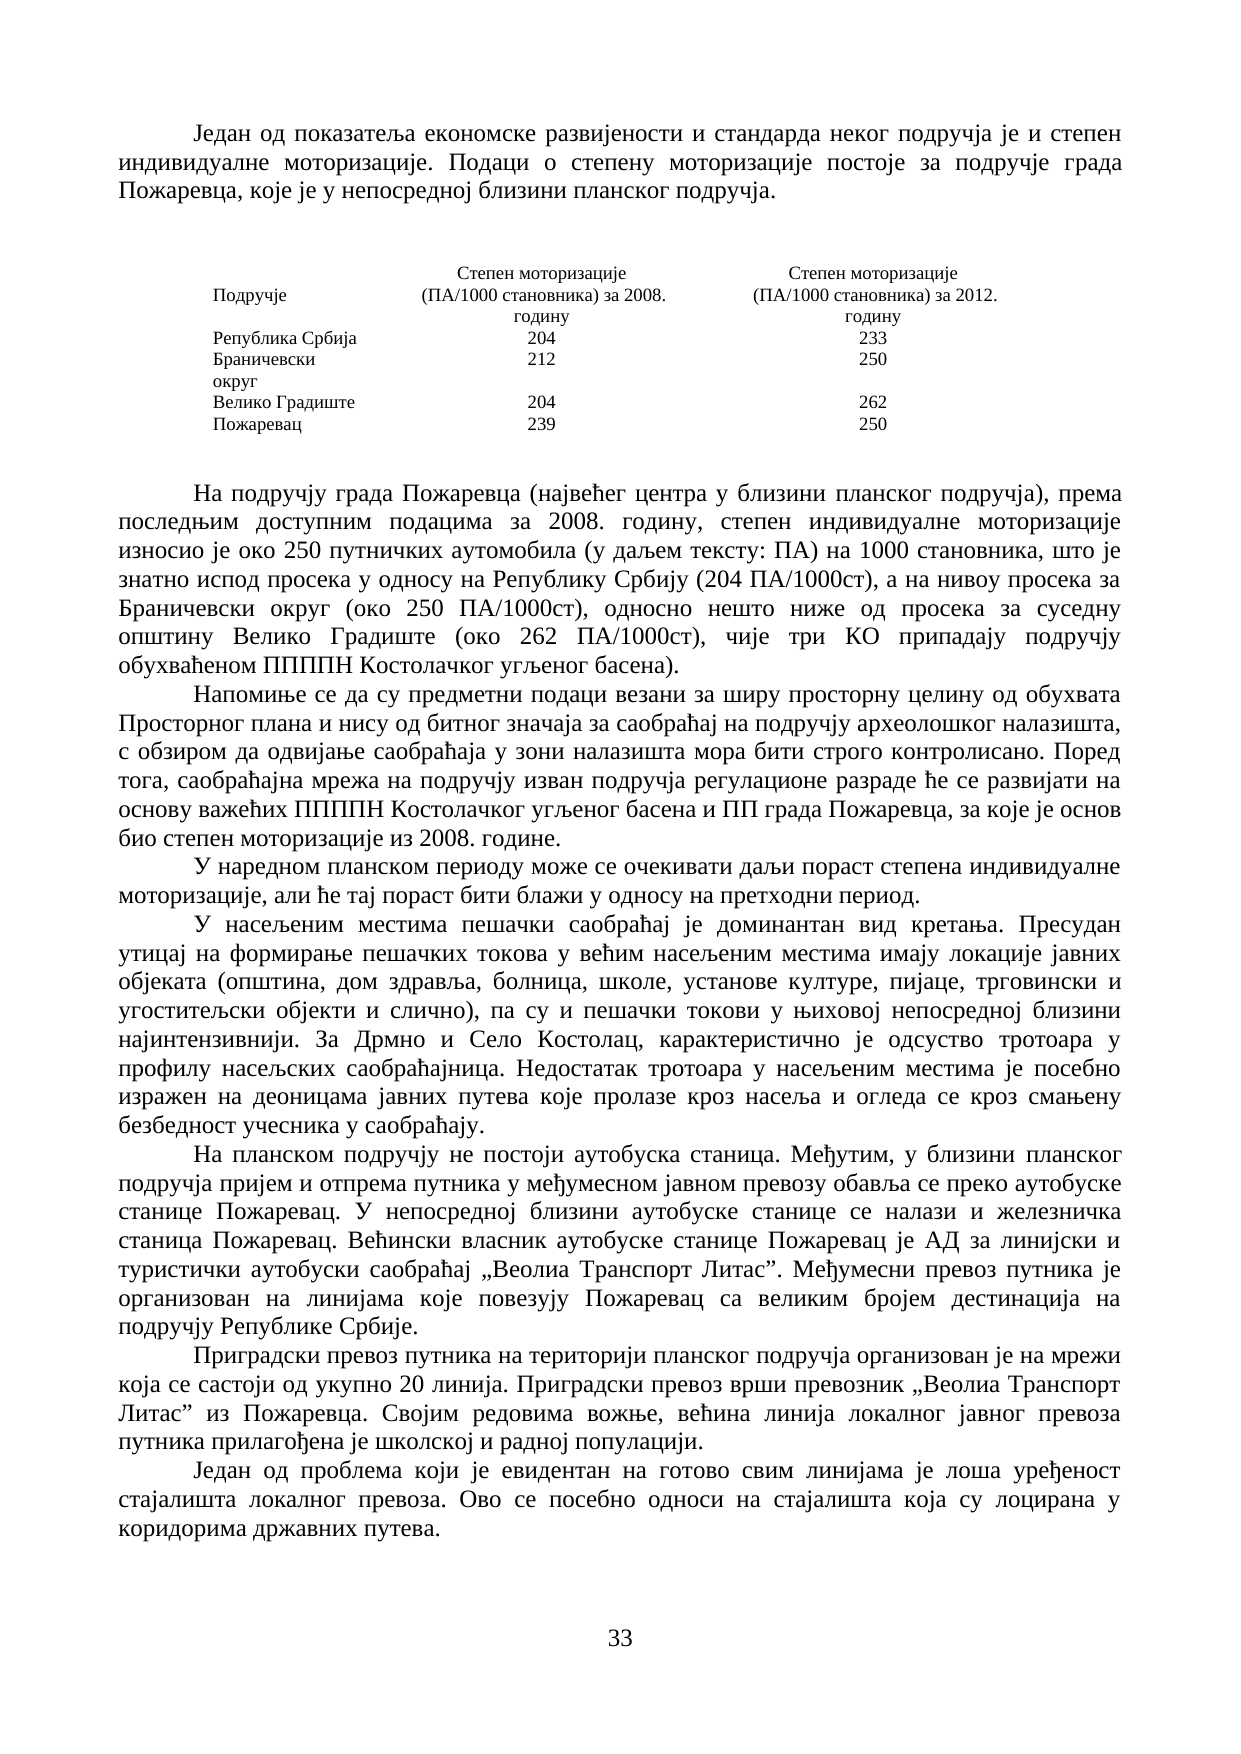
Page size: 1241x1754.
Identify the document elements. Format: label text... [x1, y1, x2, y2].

table_cell Велико Градиште [201, 391, 376, 413]
text У насељеним местима пешачки саобраћај је доминантан вид кретања. Пресудан утицај на формирање пешачких токова у већим насељеним местима имају локације јавних објеката (општина, дом здравља, болница, школе, установе културе, пијаце, трговински и угоститељски објекти и слично), па су и пешачки токови у њиховој непосредној близини најинтензивнији. За Дрмно и Село Костолац, карактеристично је одсуство тротоара у профилу насељских саобраћајница. Недостатак тротоара у насељеним местима је посебно изражен на деоницама јавних путева које пролазе кроз насеља и огледа се кроз смањену безбедност учесника у саобраћају. [118, 909, 1122, 1139]
text У наредном планском периоду може се очекивати даљи пораст степена индивидуалне моторизације, али ће тај пораст бити блажи у односу на претходни период. [118, 851, 1122, 909]
text На подручју града Пожаревца (највећег центра у близини планског подручја), према последњим доступним подацима за 2008. годину, степен индивидуалне моторизације износио је око 250 путничких аутомобила (у даљем тексту: ПА) на 1000 становника, што је знатно испод просека у односу на Републику Србију (204 ПА/1000ст), а на нивоу просека за Браничевски округ (око 250 ПА/1000ст), односно нешто ниже од просека за суседну општину Велико Градиште (око 262 ПА/1000ст), чије три КО припадају подручју обухваћеном ППППН Костолачког угљеног басена). [118, 478, 1122, 679]
table_cell 250 [707, 348, 1039, 391]
text Напомиње се да су предметни подаци везани за ширу просторну целину од обухвата Просторног плана и нису од битног значаја за саобраћај на подручју археолошког налазишта, с обзиром да одвијање саобраћаја у зони налазишта мора бити строго контролисано. Поред тога, саобраћајна мрежа на подручју изван подручја регулационе разраде ће се развијати на основу важећих ППППН Костолачког угљеног басена и ПП града Пожаревца, за које је основ био степен моторизације из 2008. године. [118, 679, 1122, 851]
text Један од проблема који је евидентан на готово свим линијама је лоша уређеност стајалишта локалног превоза. Ово се посебно односи на стајалишта која су лоцирана у коридорима државних путева. [118, 1455, 1122, 1541]
table_cell 212 [376, 348, 707, 391]
table_header Степен моторизације (ПА/1000 становника) за 2008. годину [376, 262, 707, 327]
text Један од показатеља економске развијености и стандарда неког подручја је и степен индивидуалне моторизације. Подаци о степену моторизације постоје за подручје града Пожаревца, које је у непосредној близини планског подручја. [118, 118, 1122, 204]
table_cell 262 [707, 391, 1039, 413]
table_cell 204 [376, 391, 707, 413]
table_cell 239 [376, 413, 707, 478]
table_cell 204 [376, 327, 707, 348]
table_cell 233 [707, 327, 1039, 348]
table_cell Република Србија [201, 327, 376, 348]
text На планском подручју не постоји аутобуска станица. Међутим, у близини планског подручја пријем и отпрема путника у међумесном јавном превозу обавља се преко аутобуске станице Пожаревац. У непосредној близини аутобуске станице се налази и железничка станица Пожаревац. Већински власник аутобуске станице Пожаревац је АД за линијски и туристички аутобуски саобраћај „Веолиа Транспорт Литас”. Међумесни превоз путника је организован на линијама које повезују Пожаревац са великим бројем дестинација на подручју Републике Србије. [118, 1139, 1122, 1340]
table_cell Браничевски округ [201, 348, 376, 391]
table_header Степен моторизације (ПА/1000 становника) за 2012. годину [707, 262, 1039, 327]
table_cell 250 [707, 413, 1039, 478]
table_header Подручје [201, 262, 376, 327]
text Приградски превоз путника на територији планског подручја организован је на мрежи која се састоји од укупно 20 линија. Приградски превоз врши превозник „Веолиа Транспорт Литас” из Пожаревца. Својим редовима вожње, већина линија локалног јавног превоза путника прилагођена је школској и радној популацији. [118, 1340, 1122, 1455]
table_cell Пожаревац [201, 413, 376, 478]
